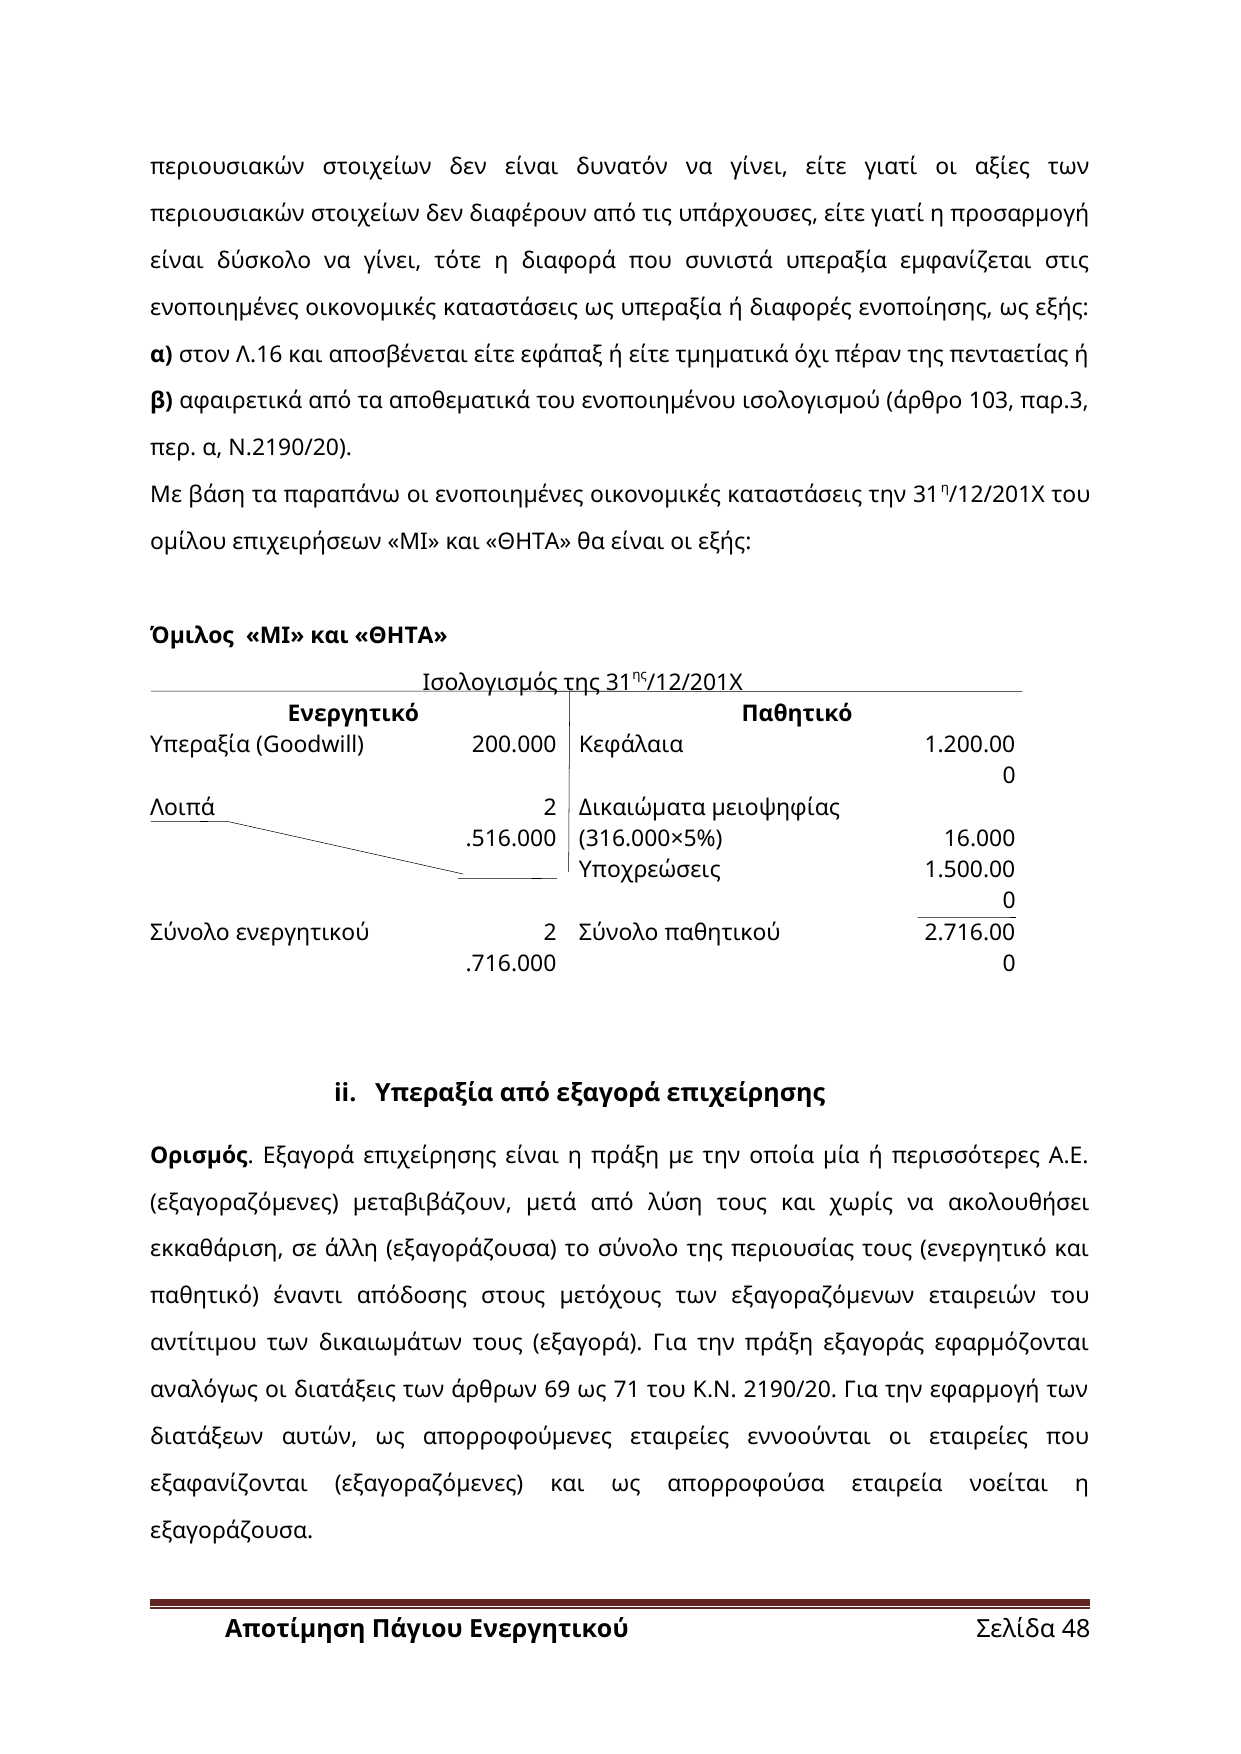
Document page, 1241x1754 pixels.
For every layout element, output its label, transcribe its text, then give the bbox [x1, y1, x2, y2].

table_cell 2.516.000 [446, 791, 567, 853]
text Ορισμός. Εξαγορά επιχείρησης είναι η πράξη με την οποία μία ή περισσότερες Α.Ε. (εξαγοραζόμενες) μεταβιβάζουν, μετά από λύση τους και χωρίς να ακολουθήσει εκκαθάριση, σε άλλη (εξαγοράζουσα) το σύνολο της περιουσίας τους (ενεργητικό και παθητικό) έναντι απόδοσης στους μετόχους των εξαγοραζόμενων εταιρειών του αντίτιμου των δικαιωμάτων τους (εξαγορά). Για την πράξη εξαγοράς εφαρμόζονται αναλόγως οι διατάξεις των άρθρων 69 ως 71 του Κ.Ν. 2190/20. Για την εφαρμογή των διατάξεων αυτών, ως απορροφούμενες εταιρείες εννοούνται οι εταιρείες που εξαφανίζονται (εξαγοραζόμενες) και ως απορροφούσα εταιρεία νοείται η εξαγοράζουσα. [150, 1138, 1090, 1545]
table_cell 200.000 [446, 728, 567, 791]
table_cell Ενεργητικό [139, 697, 567, 728]
text Όμιλος «ΜΙ» και «ΘΗΤΑ» [150, 619, 1090, 650]
table_cell Λοιπά [139, 791, 446, 853]
table_cell Παθητικό [570, 697, 1026, 728]
table_cell 1.500.000 [903, 853, 1026, 916]
table_cell Κεφάλαια [570, 728, 903, 791]
subtitle Υπεραξία από εξαγορά επιχείρησης [356, 1075, 1090, 1109]
table_cell Δικαιώματα μειοψηφίας (316.000×5%) [570, 791, 903, 853]
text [150, 150, 1090, 462]
table_cell Υποχρεώσεις [568, 853, 903, 916]
table_cell 2.716.000 [903, 916, 1026, 978]
table_cell Σύνολο παθητικού [568, 916, 903, 978]
table_cell 16.000 [903, 791, 1026, 853]
table_cell [139, 853, 446, 916]
table_cell 1.200.000 [903, 728, 1026, 791]
text Με βάση τα παραπάνω οι ενοποιημένες οικονομικές καταστάσεις την 31η/12/201Χ του ομίλου επιχειρήσεων «ΜΙ» και «ΘΗΤΑ» θα είναι οι εξής: [150, 478, 1090, 556]
table_header Ισολογισμός της 31ης/12/201Χ [139, 666, 1026, 697]
table_cell 2.716.000 [446, 916, 567, 978]
table_cell Υπεραξία (Goodwill) [139, 728, 446, 791]
table_cell [446, 853, 567, 916]
table_cell Σύνολο ενεργητικού [139, 916, 446, 978]
